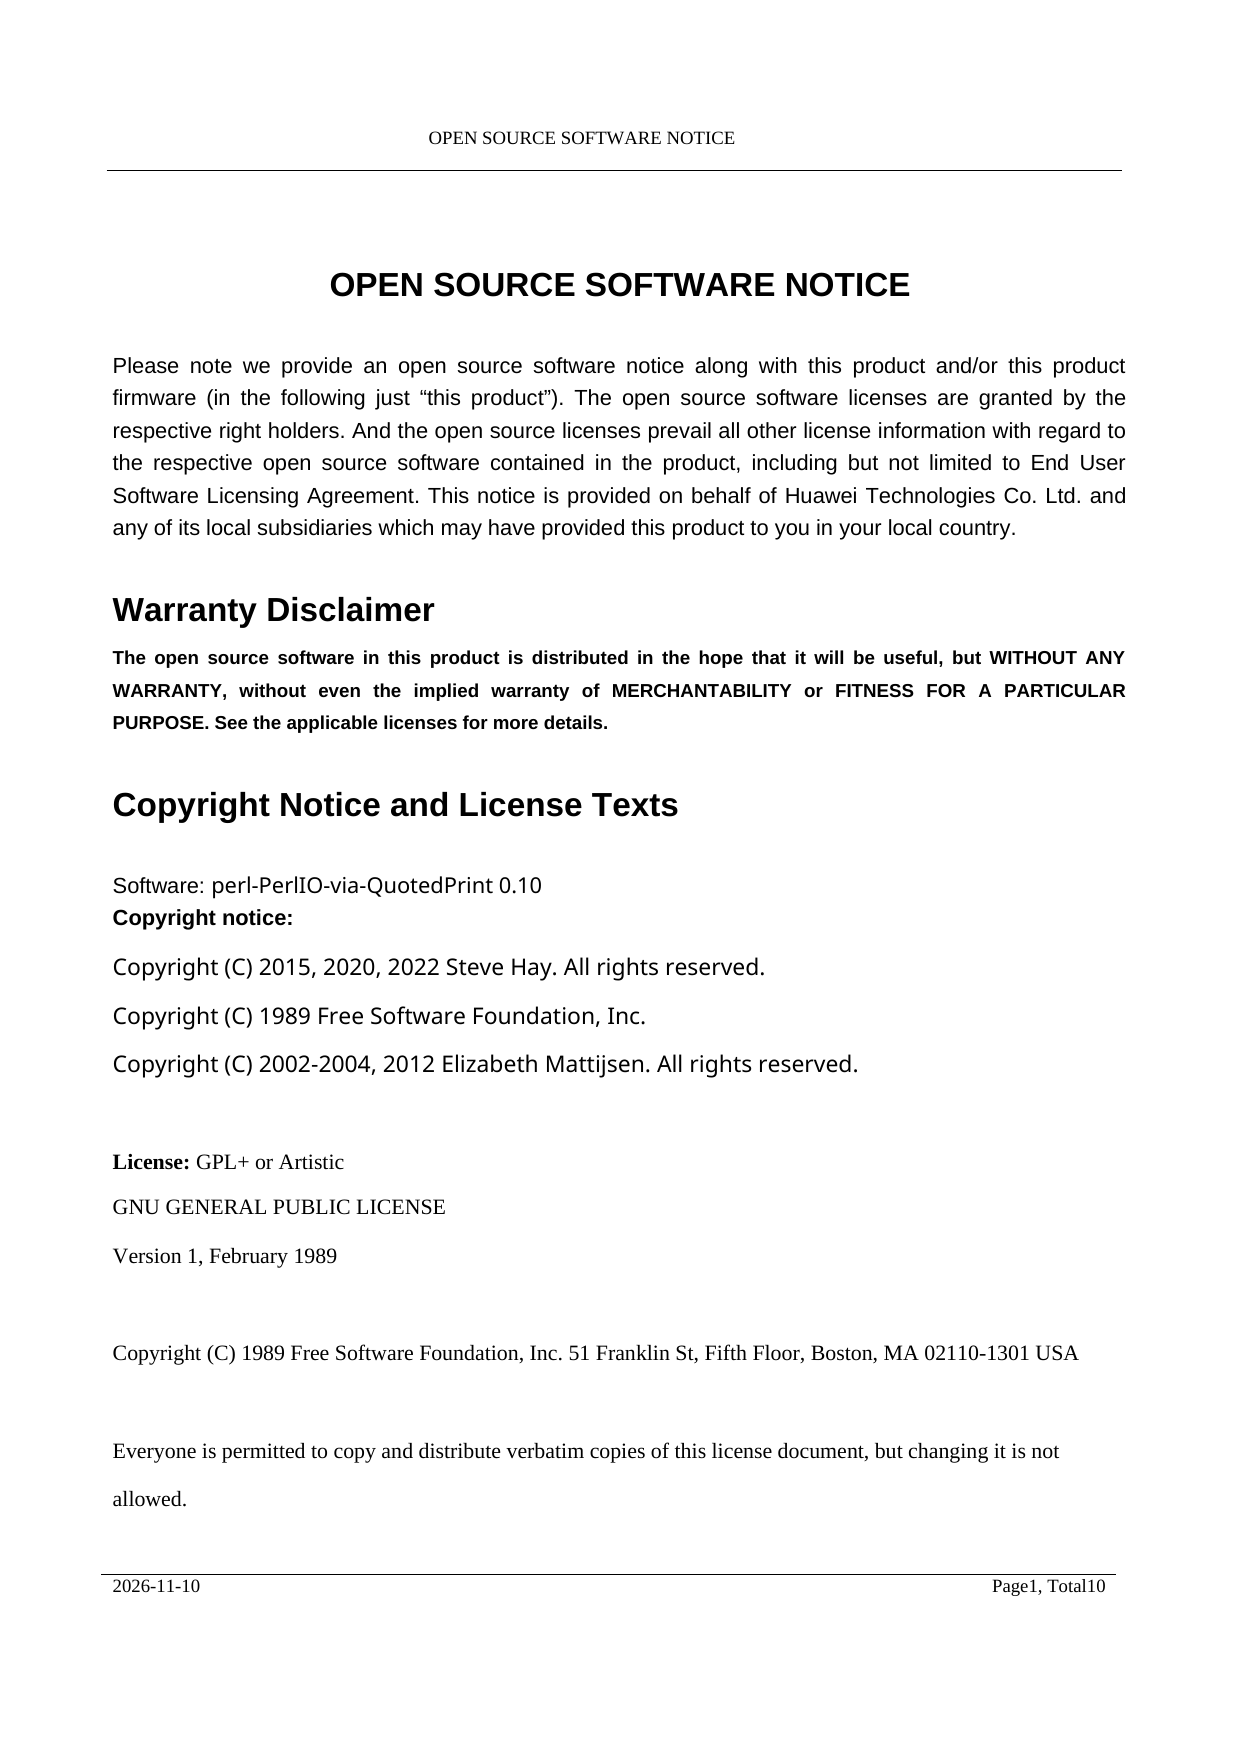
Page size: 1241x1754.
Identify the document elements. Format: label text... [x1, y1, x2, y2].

text Please note we provide an open source software notice along with this product and/or this product firmware (in the following just “this product”). The open source software licenses are granted by the respective right holders. And the open source licenses prevail all other license information with regard to the respective open source software contained in the product, including but not limited to End User Software Licensing Agreement. This notice is provided on behalf of Huawei Technologies Co. Ltd. and any of its local subsidiaries which may have provided this product to you in your local country. [112, 349, 1128, 544]
text Copyright notice: Copyright (C) 2015, 2020, 2022 Steve Hay. All rights reserved. Copyright (C) 1989 Free Software Foundation, Inc. Copyright (C) 2002-2004, 2012 Elizabeth Mattijsen. All rights reserved. [112, 901, 1128, 1129]
text Warranty Disclaimer [112, 576, 1128, 641]
text License: GPL+ or Artistic [112, 1145, 1128, 1178]
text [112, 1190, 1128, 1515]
text Software: perl-PerlIO-via-QuotedPrint 0.10 [112, 869, 1128, 901]
text OPEN SOURCE SOFTWARE NOTICE [112, 251, 1128, 316]
text The open source software in this product is distributed in the hope that it will be useful, but WITHOUT ANY WARRANTY, without even the implied warranty of MERCHANTABILITY or FITNESS FOR A PARTICULAR PURPOSE. See the applicable licenses for more details. [112, 641, 1128, 739]
text Copyright Notice and License Texts [112, 771, 1128, 836]
